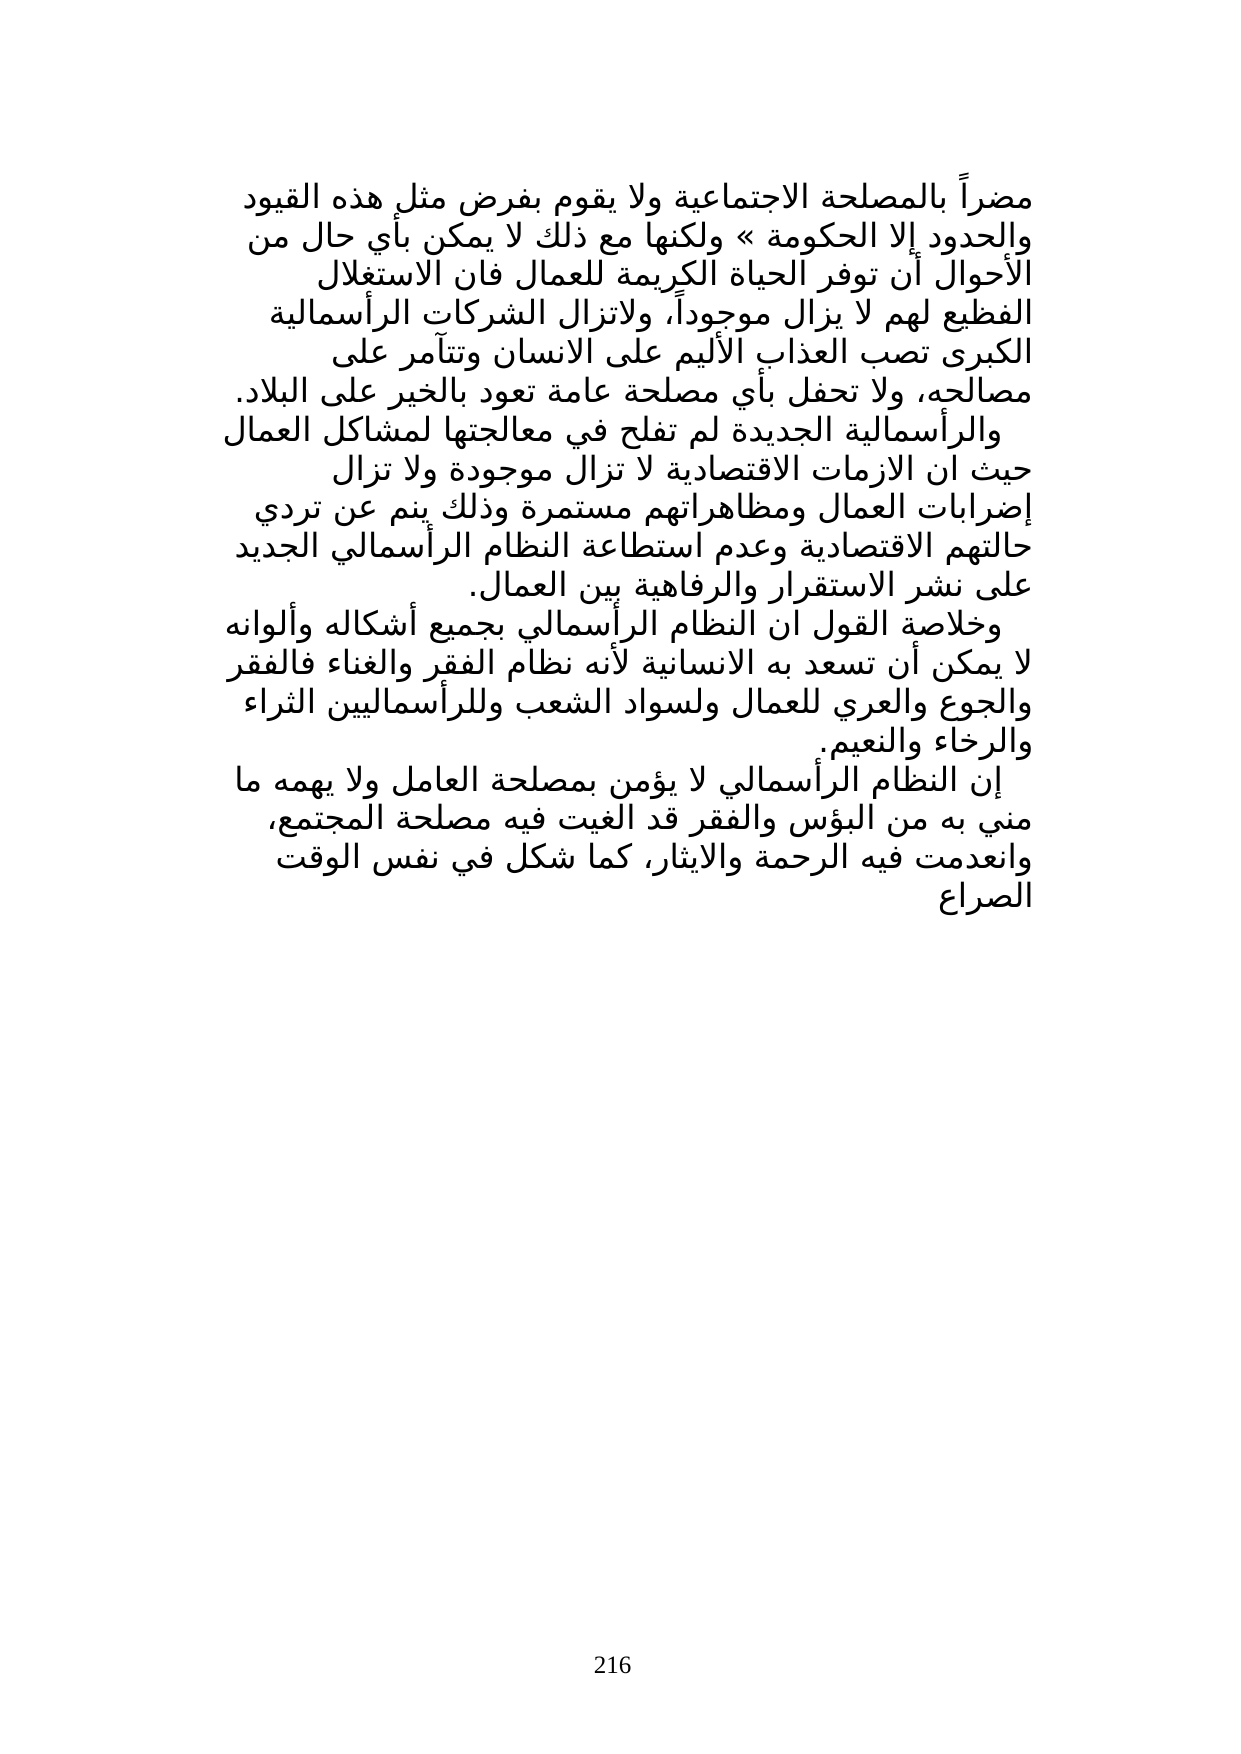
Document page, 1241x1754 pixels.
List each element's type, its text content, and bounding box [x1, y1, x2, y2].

text والرأسمالية الجديدة لم تفلح في معالجتها لمشاكل العمال حيث ان الازمات الاقتصادية لا تزال موجودة ولا تزال إضرابات العمال ومظاهراتهم مستمرة وذلك ينم عن تردي حالتهم الاقتصادية وعدم استطاعة النظام الرأسمالي الجديد على نشر الاستقرار والرفاهية بين العمال. [222, 410, 1033, 604]
text إن النظام الرأسمالي لا يؤمن بمصلحة العامل ولا يهمه ما مني به من البؤس والفقر قد الغيت فيه مصلحة المجتمع، وانعدمت فيه الرحمة والايثار، كما شكل في نفس الوقت الصراع [222, 760, 1033, 915]
text وخلاصة القول ان النظام الرأسمالي بجميع أشكاله وألوانه لا يمكن أن تسعد به الانسانية لأنه نظام الفقر والغناء فالفقر والجوع والعري للعمال ولسواد الشعب وللرأسماليين الثراء والرخاء والنعيم. [222, 604, 1033, 760]
text مضراً بالمصلحة الاجتماعية ولا يقوم بفرض مثل هذه القيود والحدود إلا الحكومة » ولكنها مع ذلك لا يمكن بأي حال من الأحوال أن توفر الحياة الكريمة للعمال فان الاستغلال الفظيع لهم لا يزال موجوداً، ولاتزال الشركات الرأسمالية الكبرى تصب العذاب الأليم على الانسان وتتآمر على مصالحه، ولا تحفل بأي مصلحة عامة تعود بالخير على البلاد. [222, 177, 1033, 410]
